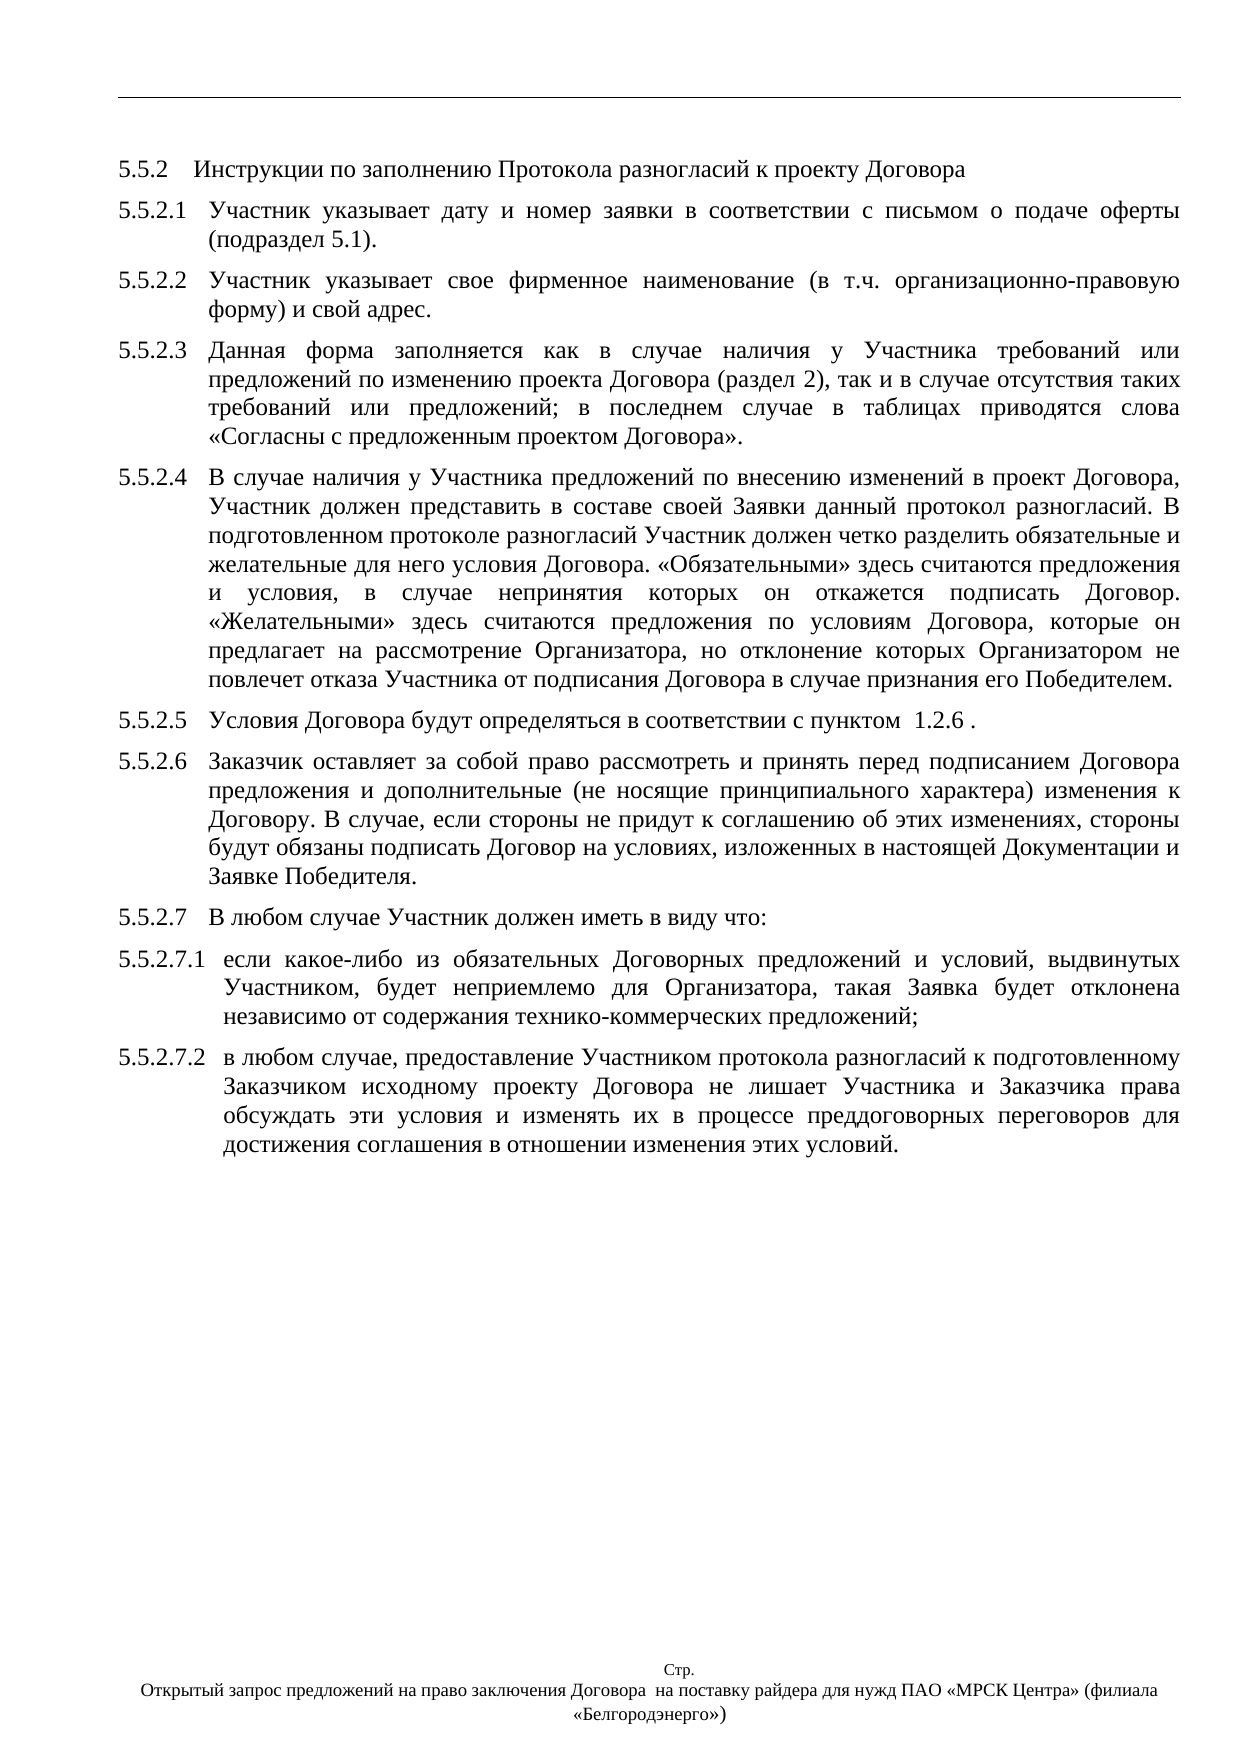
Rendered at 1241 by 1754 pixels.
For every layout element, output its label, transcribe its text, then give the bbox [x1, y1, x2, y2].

list В случае наличия у Участника предложений по внесению изменений в проект Договора, Участник должен представить в составе своей Заявки данный протокол разногласий. В подготовленном протоколе разногласий Участник должен четко разделить обязательные и желательные для него условия Договора. «Обязательными» здесь считаются предложения и условия, в случае непринятия которых он откажется подписать Договор. «Желательными» здесь считаются предложения по условиям Договора, которые он предлагает на рассмотрение Организатора, но отклонение которых Организатором не повлечет отказа Участника от подписания Договора в случае признания его Победителем. [118, 462, 1181, 692]
subtitle Инструкции по заполнению Протокола разногласий к проекту Договора [118, 154, 1181, 182]
list Участник указывает свое фирменное наименование (в т.ч. организационно-правовую форму) и свой адрес. [118, 265, 1181, 322]
list если какое-либо из обязательных Договорных предложений и условий, выдвинутых Участником, будет неприемлемо для Организатора, такая Заявка будет отклонена независимо от содержания технико-коммерческих предложений; [118, 944, 1181, 1030]
list Заказчик оставляет за собой право рассмотреть и принять перед подписанием Договора предложения и дополнительные (не носящие принципиального характера) изменения к Договору. В случае, если стороны не придут к соглашению об этих изменениях, стороны будут обязаны подписать Договор на условиях, изложенных в настоящей Документации и Заявке Победителя. [118, 746, 1181, 890]
list в любом случае, предоставление Участником протокола разногласий к подготовленному Заказчиком исходному проекту Договора не лишает Участника и Заказчика права обсуждать эти условия и изменять их в процессе преддоговорных переговоров для достижения соглашения в отношении изменения этих условий. [118, 1042, 1181, 1157]
list В любом случае Участник должен иметь в виду что: [118, 902, 1181, 931]
